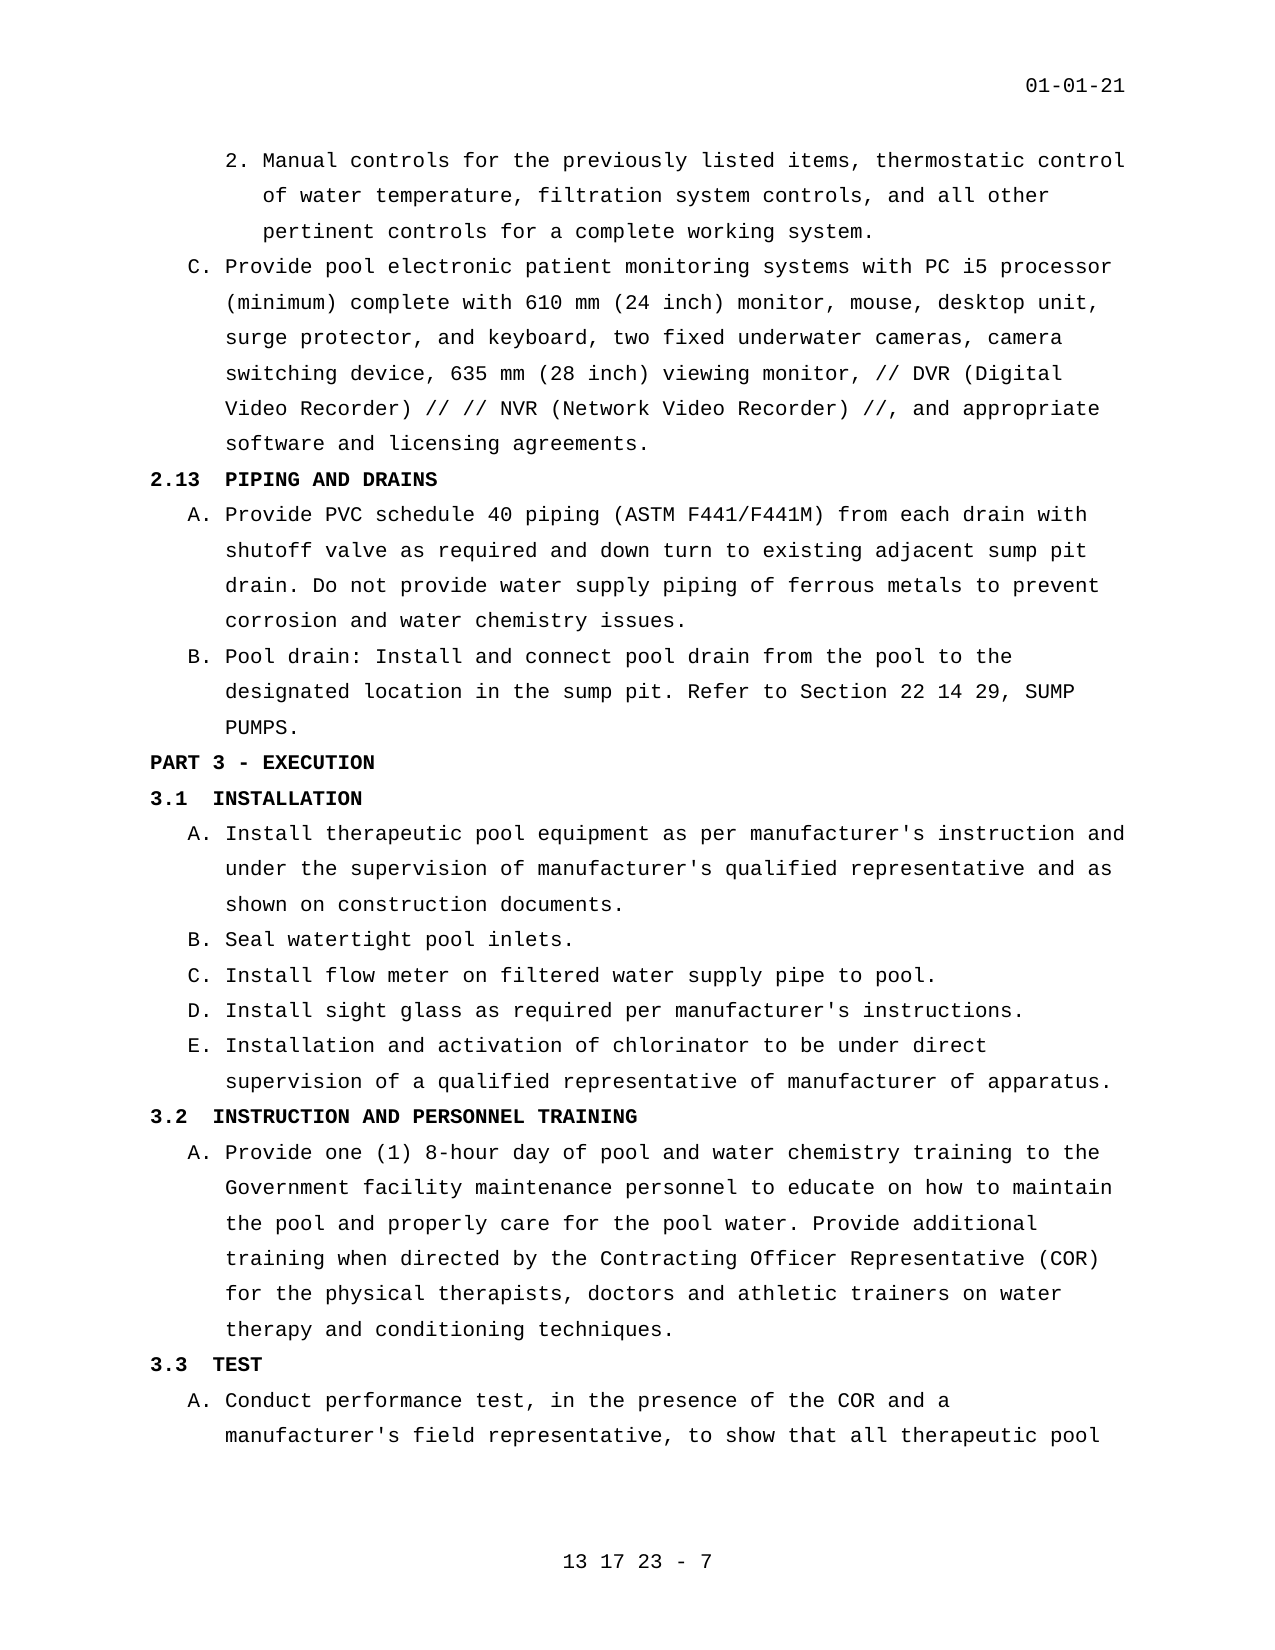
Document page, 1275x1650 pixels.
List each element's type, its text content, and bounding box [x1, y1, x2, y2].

text Install flow meter on filtered water supply pipe to pool. [187, 964, 1125, 988]
text Installation and activation of chlorinator to be under direct supervision of a qualified representative of manufacturer of apparatus. [187, 1035, 1125, 1094]
text INSTRUCTION AND PERSONNEL TRAINING [150, 1106, 1125, 1130]
text Provide PVC schedule 40 piping (ASTM F441/F441M) from each drain with shutoff valve as required and down turn to existing adjacent sump pit drain. Do not provide water supply piping of ferrous metals to prevent corrosion and water chemistry issues. [187, 504, 1125, 634]
text TEST [150, 1354, 1125, 1378]
text Seal watertight pool inlets. [187, 929, 1125, 953]
text Install therapeutic pool equipment as per manufacturer's instruction and under the supervision of manufacturer's qualified representative and as shown on construction documents. [187, 823, 1125, 917]
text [187, 1389, 1125, 1449]
text Provide pool electronic patient monitoring systems with PC i5 processor (minimum) complete with 610 mm (24 inch) monitor, mouse, desktop unit, surge protector, and keyboard, two fixed underwater cameras, camera switching device, 635 mm (28 inch) viewing monitor, // DVR (Digital Video Recorder) // // NVR (Network Video Recorder) //, and appropriate software and licensing agreements. [187, 256, 1125, 457]
text Install sight glass as required per manufacturer's instructions. [187, 1000, 1125, 1024]
text PIPING AND DRAINS [150, 469, 1125, 492]
text Pool drain: Install and connect pool drain from the pool to the designated location in the sump pit. Refer to Section 22 14 29, SUMP PUMPS. [187, 646, 1125, 740]
text Manual controls for the previously listed items, thermostatic control of water temperature, filtration system controls, and all other pertinent controls for a complete working system. [225, 150, 1125, 244]
text EXECUTION [150, 752, 1125, 776]
text Provide one (1) 8-hour day of pool and water chemistry training to the Government facility maintenance personnel to educate on how to maintain the pool and properly care for the pool water. Provide additional training when directed by the Contracting Officer Representative (COR) for the physical therapists, doctors and athletic trainers on water therapy and conditioning techniques. [187, 1142, 1125, 1342]
text INSTALLATION [150, 787, 1125, 811]
